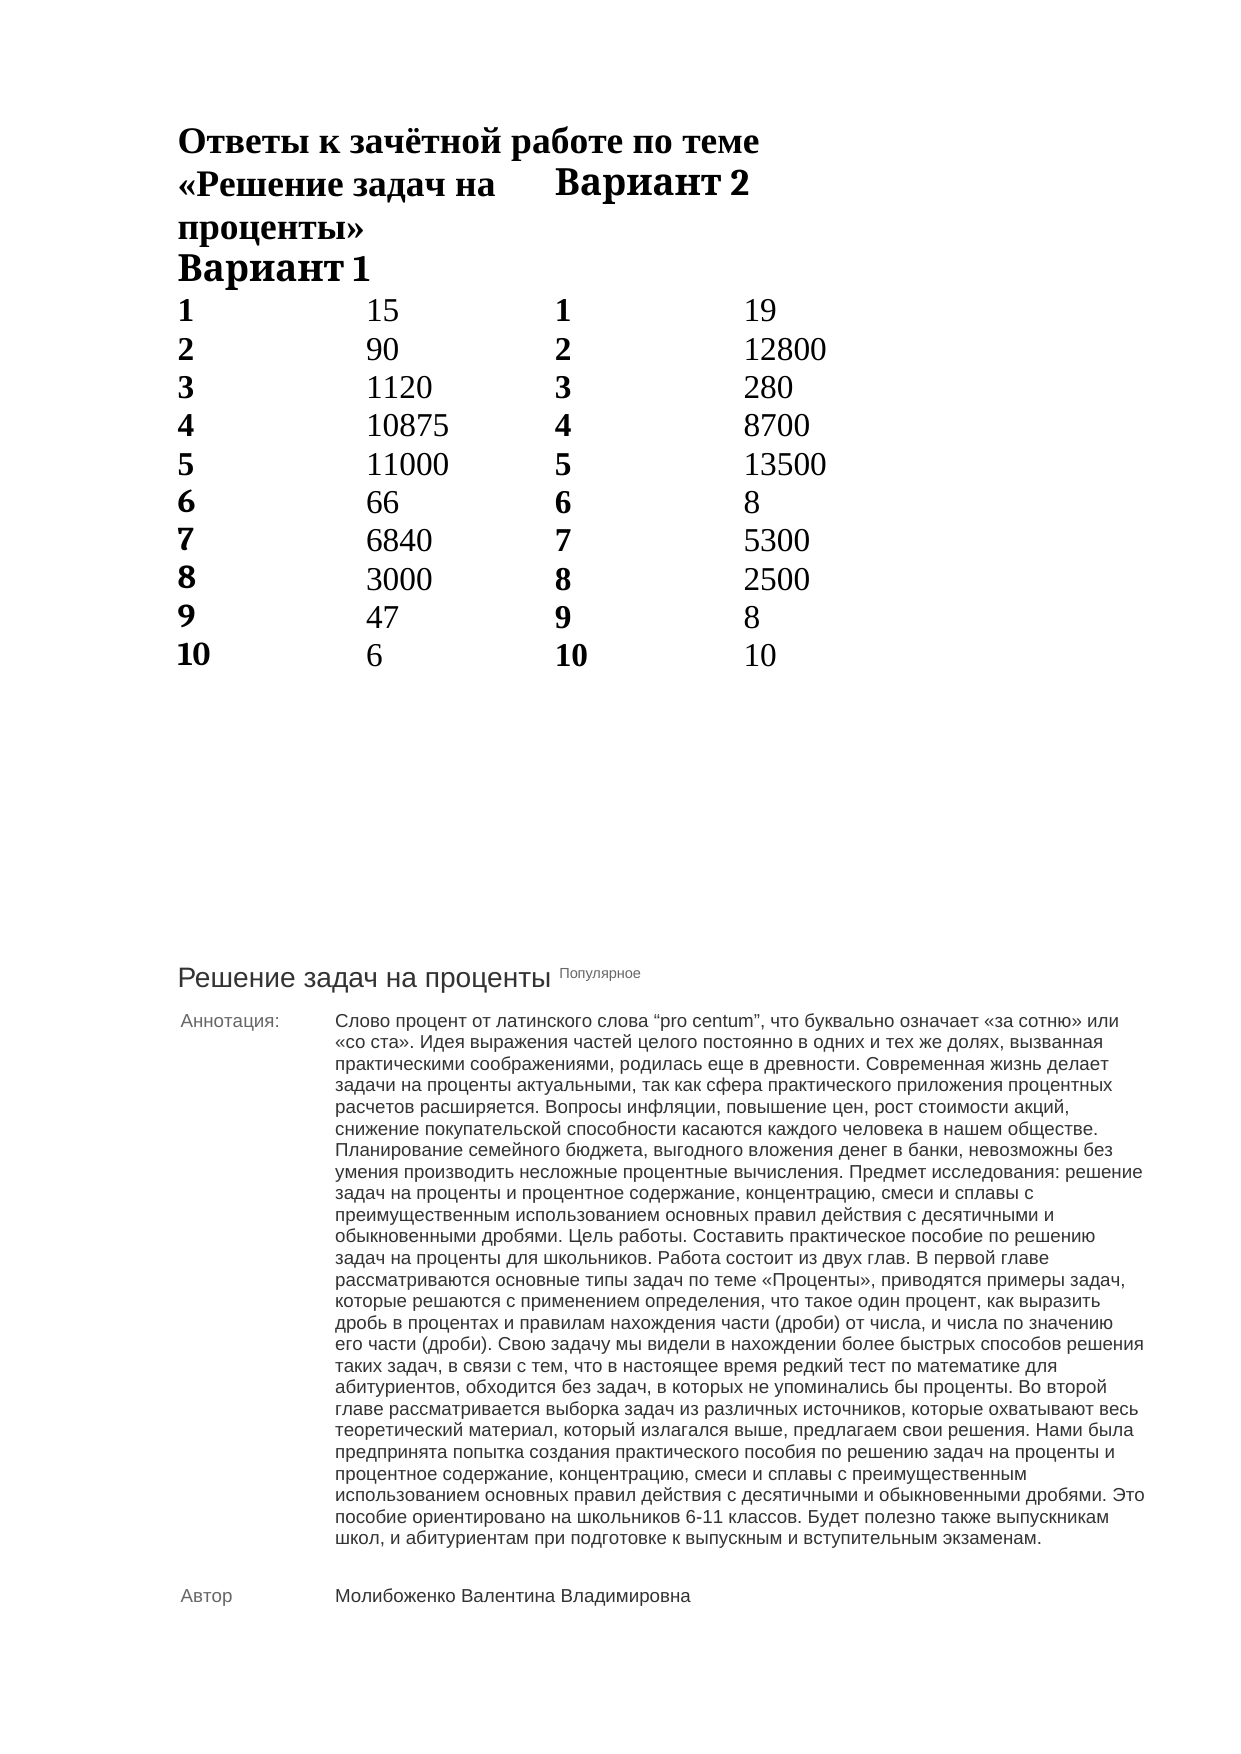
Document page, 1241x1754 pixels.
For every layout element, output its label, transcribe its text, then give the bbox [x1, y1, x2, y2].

table_cell 4 [166, 406, 354, 444]
table_cell 47 [355, 597, 543, 636]
table_cell 8 [732, 597, 921, 636]
table_cell Автор [176, 1572, 330, 1629]
table_cell 280 [732, 367, 921, 406]
table_cell 8 [543, 559, 732, 597]
table_header «Решение задач на проценты» Вариант 1 [166, 161, 543, 291]
table_cell 6 [543, 482, 732, 521]
table_cell 6 [166, 482, 354, 521]
table_header Слово процент от латинского слова “pro centum”, что буквально означает «за сотню» или «со ста». Идея выражения частей целого постоянно в одних и тех же долях, вызванная практическими соображениями, родилась еще в древности. Современная жизнь делает задачи на проценты актуальными, так как сфера практического приложения процентных расчетов расширяется. Вопросы инфляции, повышение цен, рост стоимости акций, снижение покупательской способности касаются каждого человека в нашем обществе. Планирование семейного бюджета, выгодного вложения денег в банки, невозможны без умения производить несложные процентные вычисления. Предмет исследования: решение задач на проценты и процентное содержание, концентрацию, смеси и сплавы с преимущественным использованием основных правил действия с десятичными и обыкновенными дробями. Цель работы. Составить практическое пособие по решению задач на проценты для школьников. Работа состоит из двух глав. В первой главе рассматриваются основные типы задач по теме «Проценты», приводятся примеры задач, которые решаются с применением определения, что такое один процент, как выразить дробь в процентах и правилам нахождения части (дроби) от числа, и числа по значению его части (дроби). Свою задачу мы видели в нахождении более быстрых способов решения таких задач, в связи с тем, что в настоящее время редкий тест по математике для абитуриентов, обходится без задач, в которых не упоминались бы проценты. Во второй главе рассматривается выборка задач из различных источников, которые охватывают весь теоретический материал, который излагался выше, предлагаем свои решения. Нами была предпринята попытка создания практического пособия по решению задач на проценты и процентное содержание, концентрацию, смеси и сплавы с преимущественным использованием основных правил действия с десятичными и обыкновенными дробями. Это пособие ориентировано на школьников 6-11 классов. Будет полезно также выпускникам школ, и абитуриентам при подготовке к выпускным и вступительным экзаменам. [330, 997, 1150, 1572]
table_cell 15 [355, 291, 543, 329]
table_cell 10875 [355, 406, 543, 444]
table_cell 10 [543, 636, 732, 674]
table_cell 6840 [355, 521, 543, 559]
table_header Аннотация: [176, 997, 330, 1572]
table_cell 12800 [732, 329, 921, 367]
table_cell 19 [732, 291, 921, 329]
table_cell 7 [543, 521, 732, 559]
table_cell 10 [166, 636, 354, 674]
table_cell 5 [166, 444, 354, 482]
table_cell Молибоженко Валентина Владимировна [330, 1572, 1150, 1629]
table_cell 4 [543, 406, 732, 444]
table_cell 8 [732, 482, 921, 521]
table_cell 9 [166, 597, 354, 636]
table_cell 1 [543, 291, 732, 329]
table_cell 2 [166, 329, 354, 367]
table_cell 3 [166, 367, 354, 406]
table_cell 1120 [355, 367, 543, 406]
table_cell 11000 [355, 444, 543, 482]
table_cell 5300 [732, 521, 921, 559]
table_cell 7 [166, 521, 354, 559]
table_header Вариант 2 [543, 161, 921, 291]
table_cell 13500 [732, 444, 921, 482]
table_cell 1 [166, 291, 354, 329]
table_cell 5 [543, 444, 732, 482]
table_cell 3 [543, 367, 732, 406]
text Решение задач на проценты Популярное [177, 961, 1152, 994]
table_cell 9 [543, 597, 732, 636]
table_cell 66 [355, 482, 543, 521]
table_cell 8700 [732, 406, 921, 444]
table_cell 6 [355, 636, 543, 674]
table_cell 90 [355, 329, 543, 367]
table_cell 3000 [355, 559, 543, 597]
table_cell 2 [543, 329, 732, 367]
text Ответы к зачётной работе по теме [177, 118, 1152, 161]
table_cell 8 [166, 559, 354, 597]
table_cell 10 [732, 636, 921, 674]
table_cell 2500 [732, 559, 921, 597]
